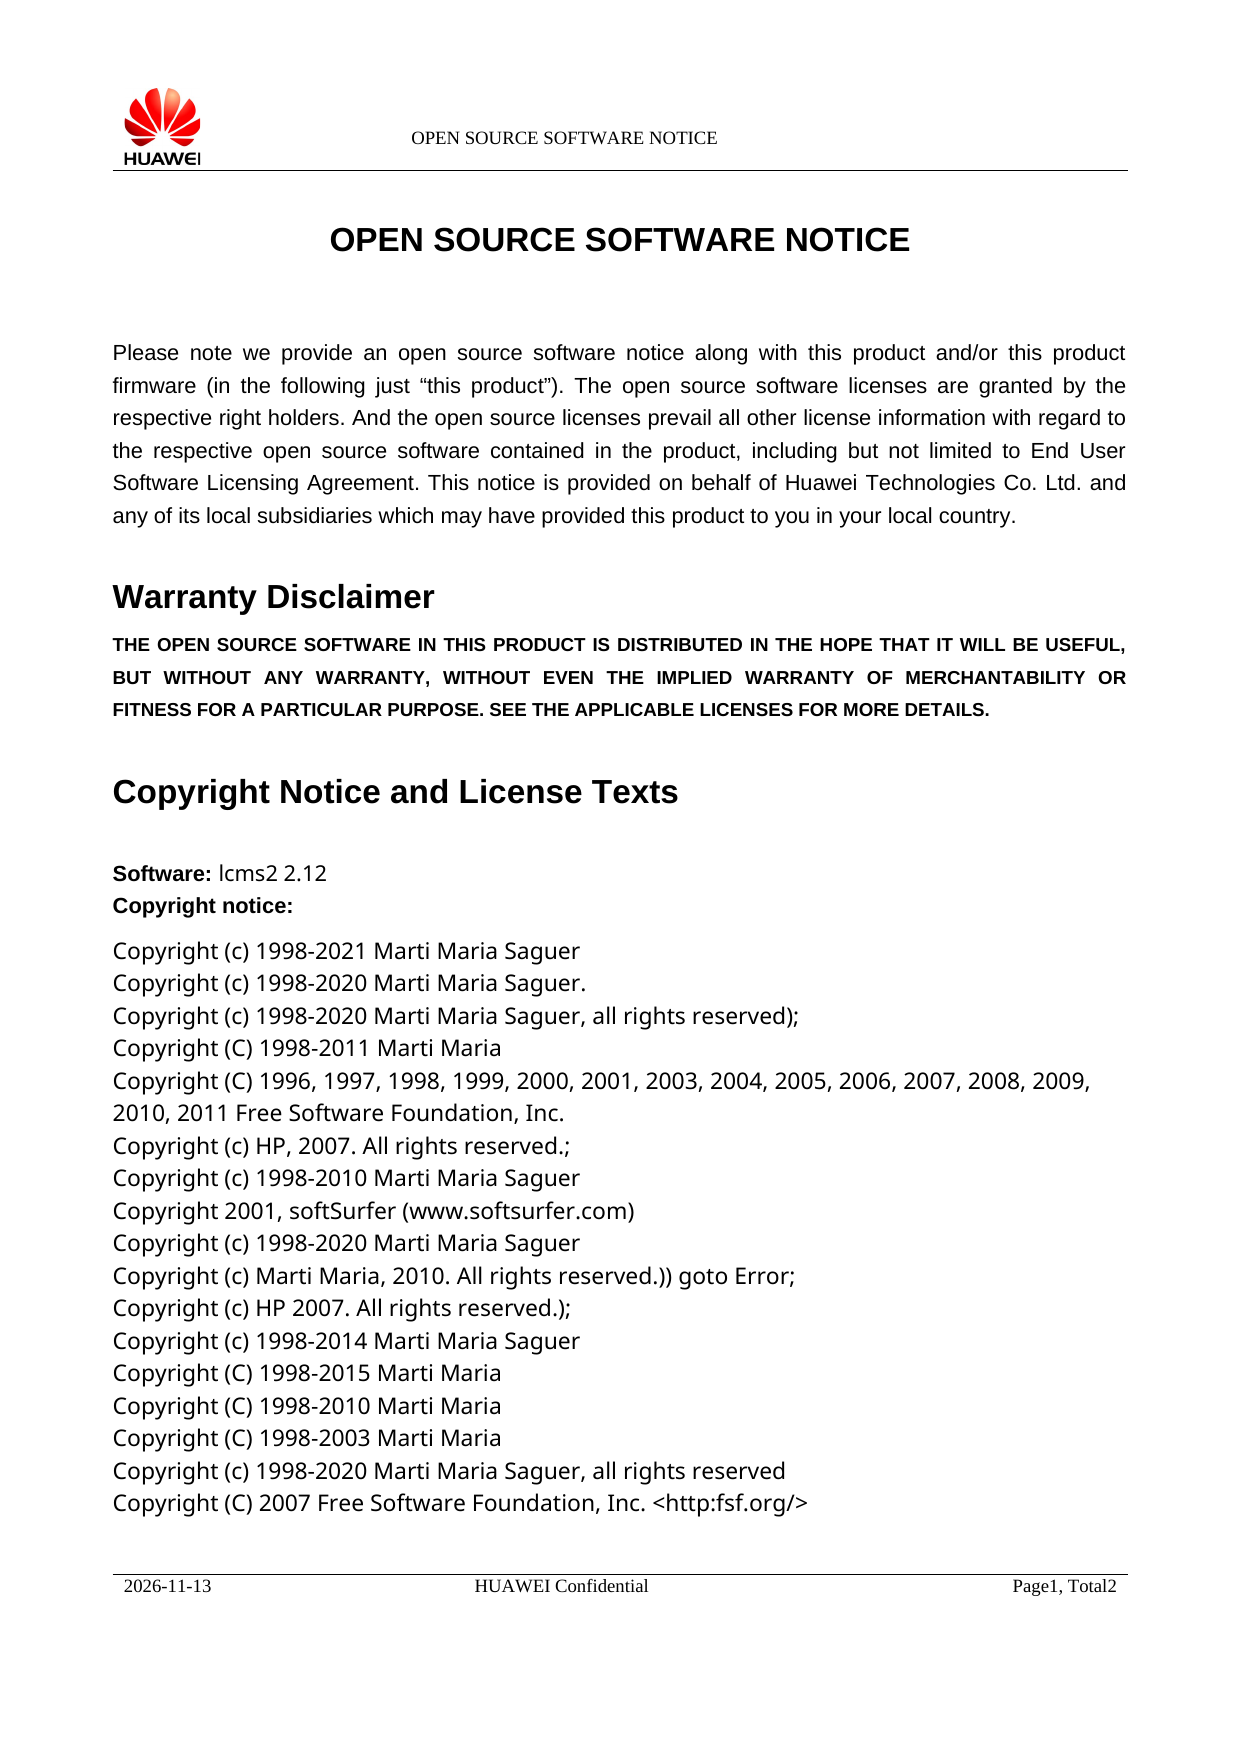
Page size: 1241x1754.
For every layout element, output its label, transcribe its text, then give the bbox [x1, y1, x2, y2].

text OPEN SOURCE SOFTWARE NOTICE [112, 206, 1128, 271]
text The open source software in this product is distributed in the hope that it will be useful, but WITHOUT ANY WARRANTY, without even the implied warranty of MERCHANTABILITY or FITNESS FOR A PARTICULAR PURPOSE. See the applicable licenses for more details. [112, 629, 1128, 726]
title Software: lcms2 2.12 [112, 856, 1128, 889]
picture [124, 88, 201, 165]
text Copyright notice: [112, 889, 1128, 921]
text Copyright (c) 1998-2021 Marti Maria Saguer Copyright (c) 1998-2020 Marti Maria Saguer. Copyright (c) 1998-2020 Marti Maria Saguer, all rights reserved); Copyright (C) 1998-2011 Marti Maria Copyright (C) 1996, 1997, 1998, 1999, 2000, 2001, 2003, 2004, 2005, 2006, 2007, 2008, 2009, 2010, 2011 Free Software Foundation, Inc. [112, 934, 1128, 1129]
text Please note we provide an open source software notice along with this product and/or this product firmware (in the following just “this product”). The open source software licenses are granted by the respective right holders. And the open source licenses prevail all other license information with regard to the respective open source software contained in the product, including but not limited to End User Software Licensing Agreement. This notice is provided on behalf of Huawei Technologies Co. Ltd. and any of its local subsidiaries which may have provided this product to you in your local country. [112, 336, 1128, 531]
text Copyright (c) HP, 2007. All rights reserved.; Copyright (c) 1998-2010 Marti Maria Saguer Copyright 2001, softSurfer (www.softsurfer.com) Copyright (c) 1998-2020 Marti Maria Saguer Copyright (c) Marti Maria, 2010. All rights reserved.)) goto Error; Copyright (c) HP 2007. All rights reserved.); Copyright (c) 1998-2014 Marti Maria Saguer Copyright (C) 1998-2015 Marti Maria Copyright (C) 1998-2010 Marti Maria Copyright (C) 1998-2003 Marti Maria Copyright (c) 1998-2020 Marti Maria Saguer, all rights reserved Copyright (C) 2007 Free Software Foundation, Inc. <http:fsf.org/> [112, 1129, 1128, 1551]
text Copyright Notice and License Texts [112, 759, 1128, 824]
text Warranty Disclaimer [112, 564, 1128, 629]
